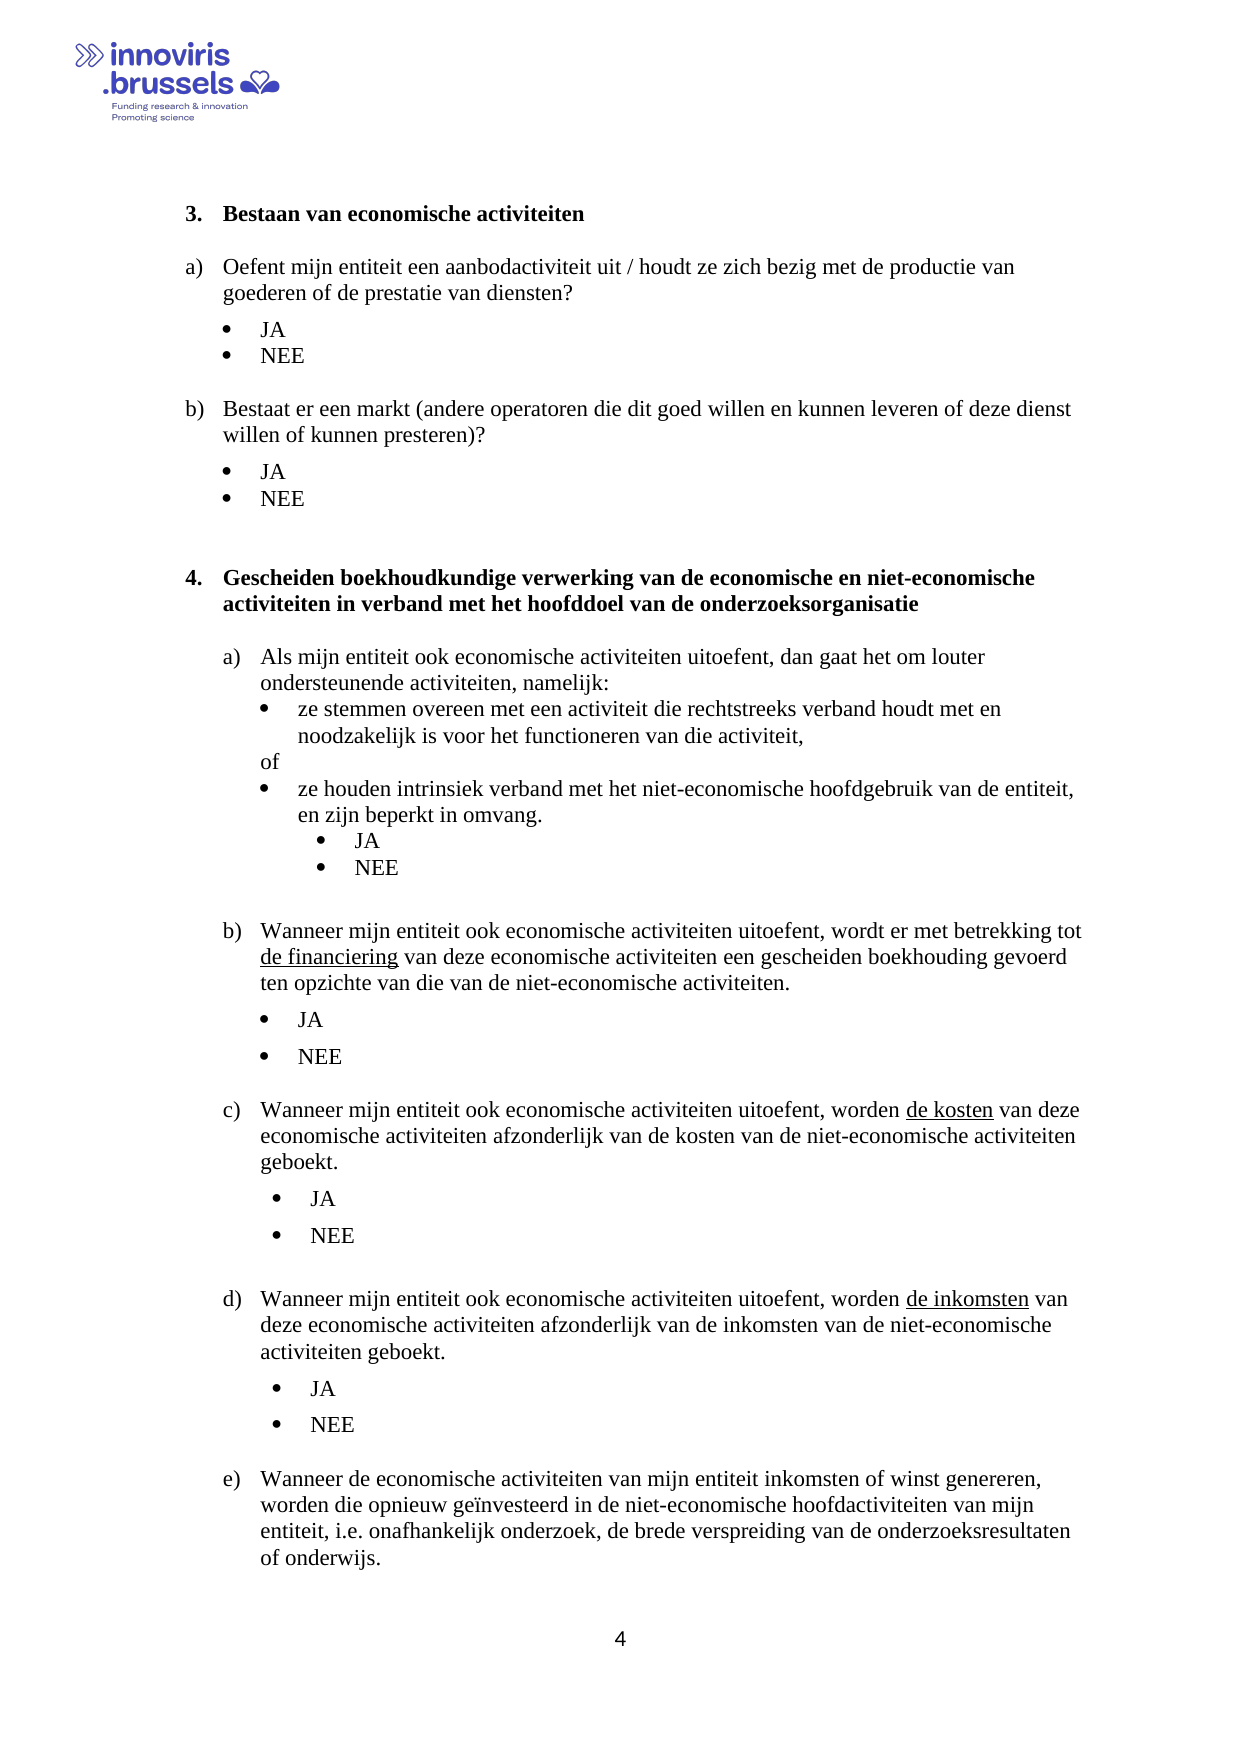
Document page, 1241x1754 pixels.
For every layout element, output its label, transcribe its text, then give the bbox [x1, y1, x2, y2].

list JA [223, 458, 1093, 485]
text of [260, 748, 1093, 774]
list Gescheiden boekhoudkundige verwerking van de economische en niet-economische activiteiten in verband met het hoofddoel van de onderzoeksorganisatie [185, 564, 1093, 616]
list Oefent mijn entiteit een aanbodactiviteit uit / houdt ze zich bezig met de productie van goederen of de prestatie van diensten? [185, 253, 1093, 306]
list NEE [223, 485, 1093, 511]
list NEE [273, 1222, 1093, 1248]
list Wanneer mijn entiteit ook economische activiteiten uitoefent, worden de inkomsten van deze economische activiteiten afzonderlijk van de inkomsten van de niet-economische activiteiten geboekt. [223, 1285, 1093, 1364]
list Bestaan van economische activiteiten [185, 200, 1093, 227]
list JA [317, 827, 1093, 854]
list Bestaat er een markt (andere operatoren die dit goed willen en kunnen leveren of deze dienst willen of kunnen presteren)? [185, 395, 1093, 448]
list NEE [223, 342, 1093, 369]
list NEE [260, 1043, 1093, 1069]
picture [67, 26, 290, 122]
list JA [260, 1006, 1093, 1033]
list Wanneer mijn entiteit ook economische activiteiten uitoefent, worden de kosten van deze economische activiteiten afzonderlijk van de kosten van de niet-economische activiteiten geboekt. [223, 1096, 1093, 1175]
list JA [273, 1374, 1093, 1401]
list Wanneer mijn entiteit ook economische activiteiten uitoefent, wordt er met betrekking tot de financiering van deze economische activiteiten een gescheiden boekhouding gevoerd ten opzichte van die van de niet-economische activiteiten. [223, 917, 1093, 996]
list JA [273, 1185, 1093, 1212]
list ze houden intrinsiek verband met het niet-economische hoofdgebruik van de entiteit, en zijn beperkt in omvang. [260, 774, 1093, 827]
list NEE [317, 854, 1093, 880]
list JA [223, 316, 1093, 342]
list Wanneer de economische activiteiten van mijn entiteit inkomsten of winst genereren, worden die opnieuw geïnvesteerd in de niet-economische hoofdactiviteiten van mijn entiteit, i.e. onafhankelijk onderzoek, de brede verspreiding van de onderzoeksresultaten of onderwijs. [223, 1465, 1093, 1570]
list Als mijn entiteit ook economische activiteiten uitoefent, dan gaat het om louter ondersteunende activiteiten, namelijk: [223, 643, 1093, 696]
list ze stemmen overeen met een activiteit die rechtstreeks verband houdt met en noodzakelijk is voor het functioneren van die activiteit, [260, 696, 1093, 748]
list NEE [273, 1411, 1093, 1438]
